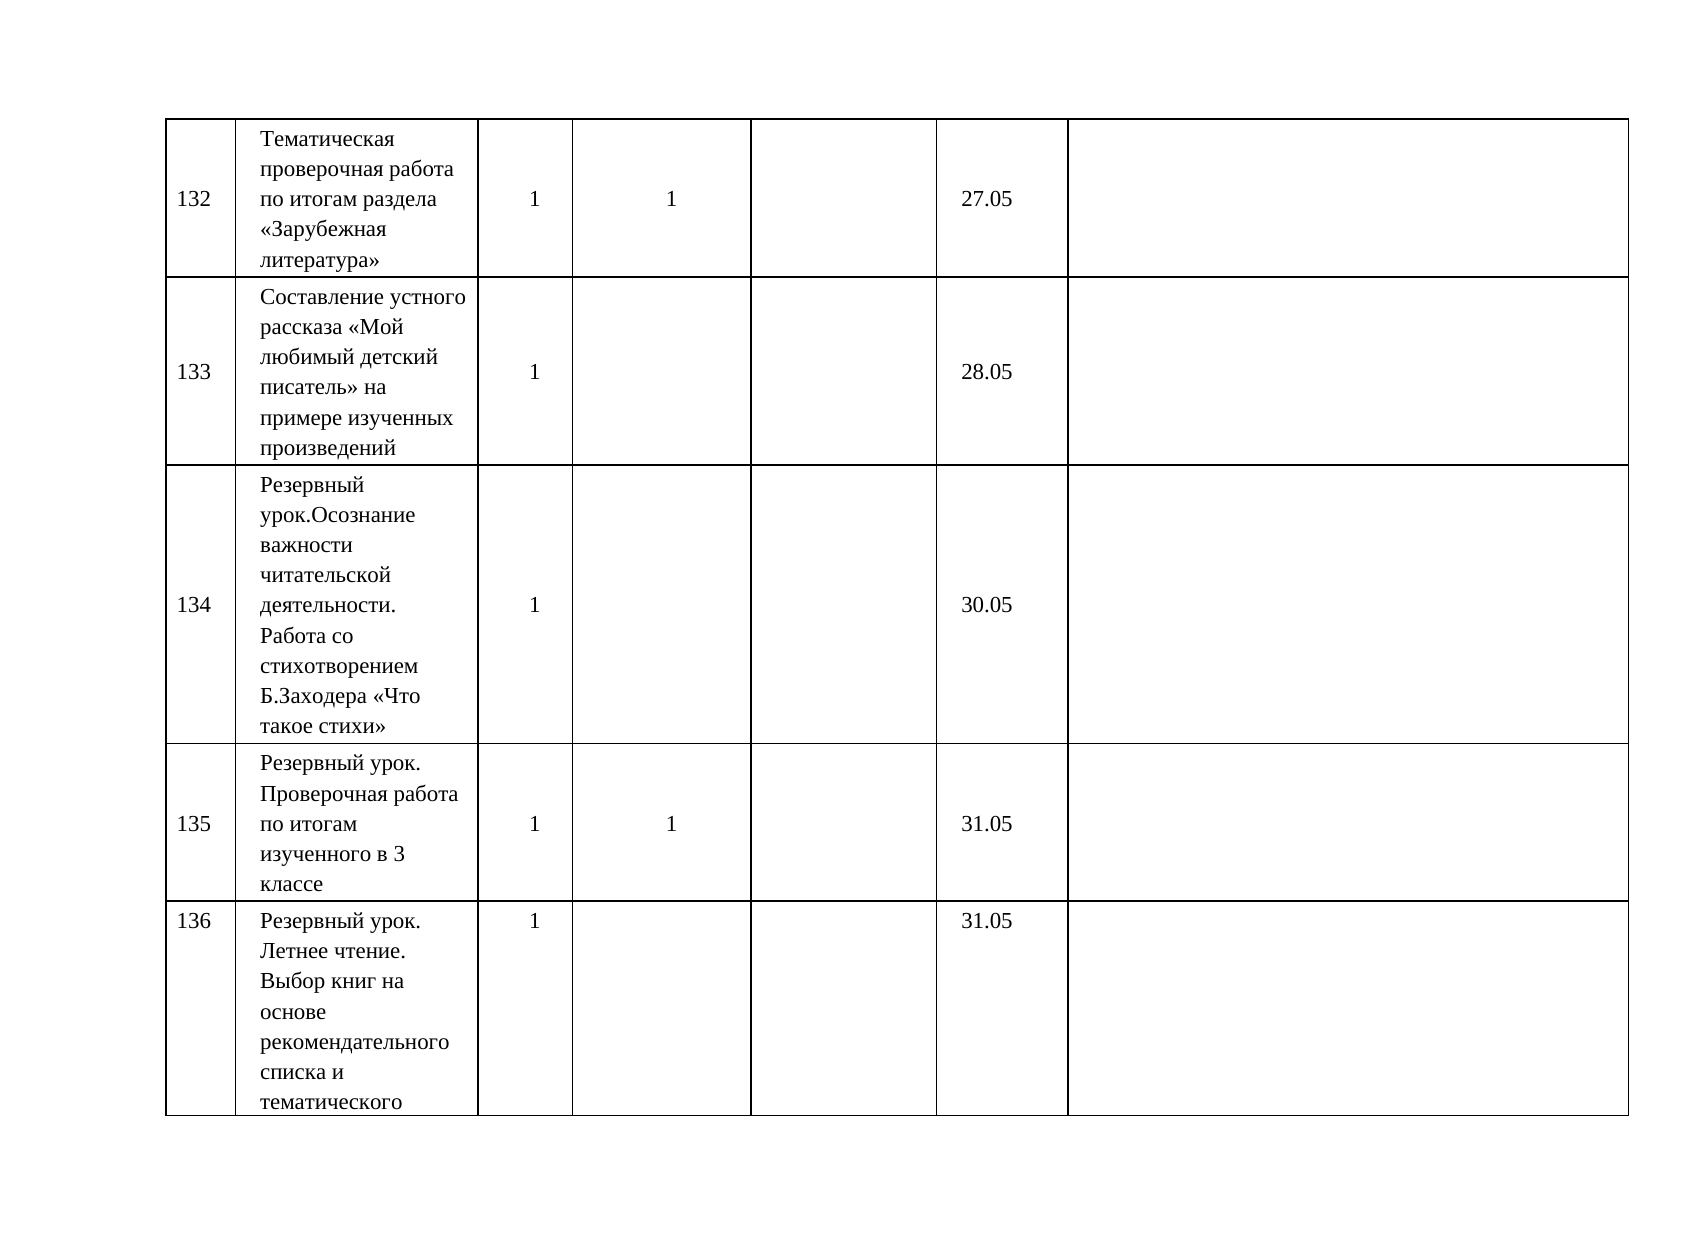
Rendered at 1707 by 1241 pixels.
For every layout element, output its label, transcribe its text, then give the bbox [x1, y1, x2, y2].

table_cell 1 [479, 120, 572, 276]
table_cell 1 [479, 902, 572, 1115]
table_cell [752, 744, 936, 900]
table_cell 132 [167, 120, 235, 276]
table_cell 135 [167, 744, 235, 900]
table_cell [573, 278, 750, 464]
table_cell 133 [167, 278, 235, 464]
table_cell [1069, 744, 1628, 900]
table_cell Резервный урок.Осознание важности читательской деятельности. Работа со стихотворением Б.Заходера «Что такое стихи» [236, 466, 477, 743]
table_cell [573, 902, 750, 1115]
table_cell 136 [167, 902, 235, 1115]
table_cell [752, 466, 936, 743]
table_cell Составление устного рассказа «Мой любимый детский писатель» на примере изученных произведений [236, 278, 477, 464]
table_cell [236, 902, 477, 1115]
table_cell [1069, 902, 1628, 1115]
table_cell [1069, 120, 1628, 276]
table_cell 30.05 [937, 466, 1067, 743]
table_cell [752, 120, 936, 276]
table_cell 1 [573, 744, 750, 900]
table_cell 31.05 [937, 744, 1067, 900]
table_cell 1 [479, 278, 572, 464]
table_cell 27.05 [937, 120, 1067, 276]
table_cell [752, 902, 936, 1115]
table_cell [752, 278, 936, 464]
table_cell [1069, 466, 1628, 743]
table_cell Тематическая проверочная работа по итогам раздела «Зарубежная литература» [236, 120, 477, 276]
table_cell [573, 466, 750, 743]
table_cell [1069, 278, 1628, 464]
table_cell 28.05 [937, 278, 1067, 464]
table_cell 1 [479, 744, 572, 900]
table_cell 31.05 [937, 902, 1067, 1115]
table_cell Резервный урок. Проверочная работа по итогам изученного в 3 классе [236, 744, 477, 900]
table_cell 1 [479, 466, 572, 743]
table_cell 1 [573, 120, 750, 276]
table_cell 134 [167, 466, 235, 743]
